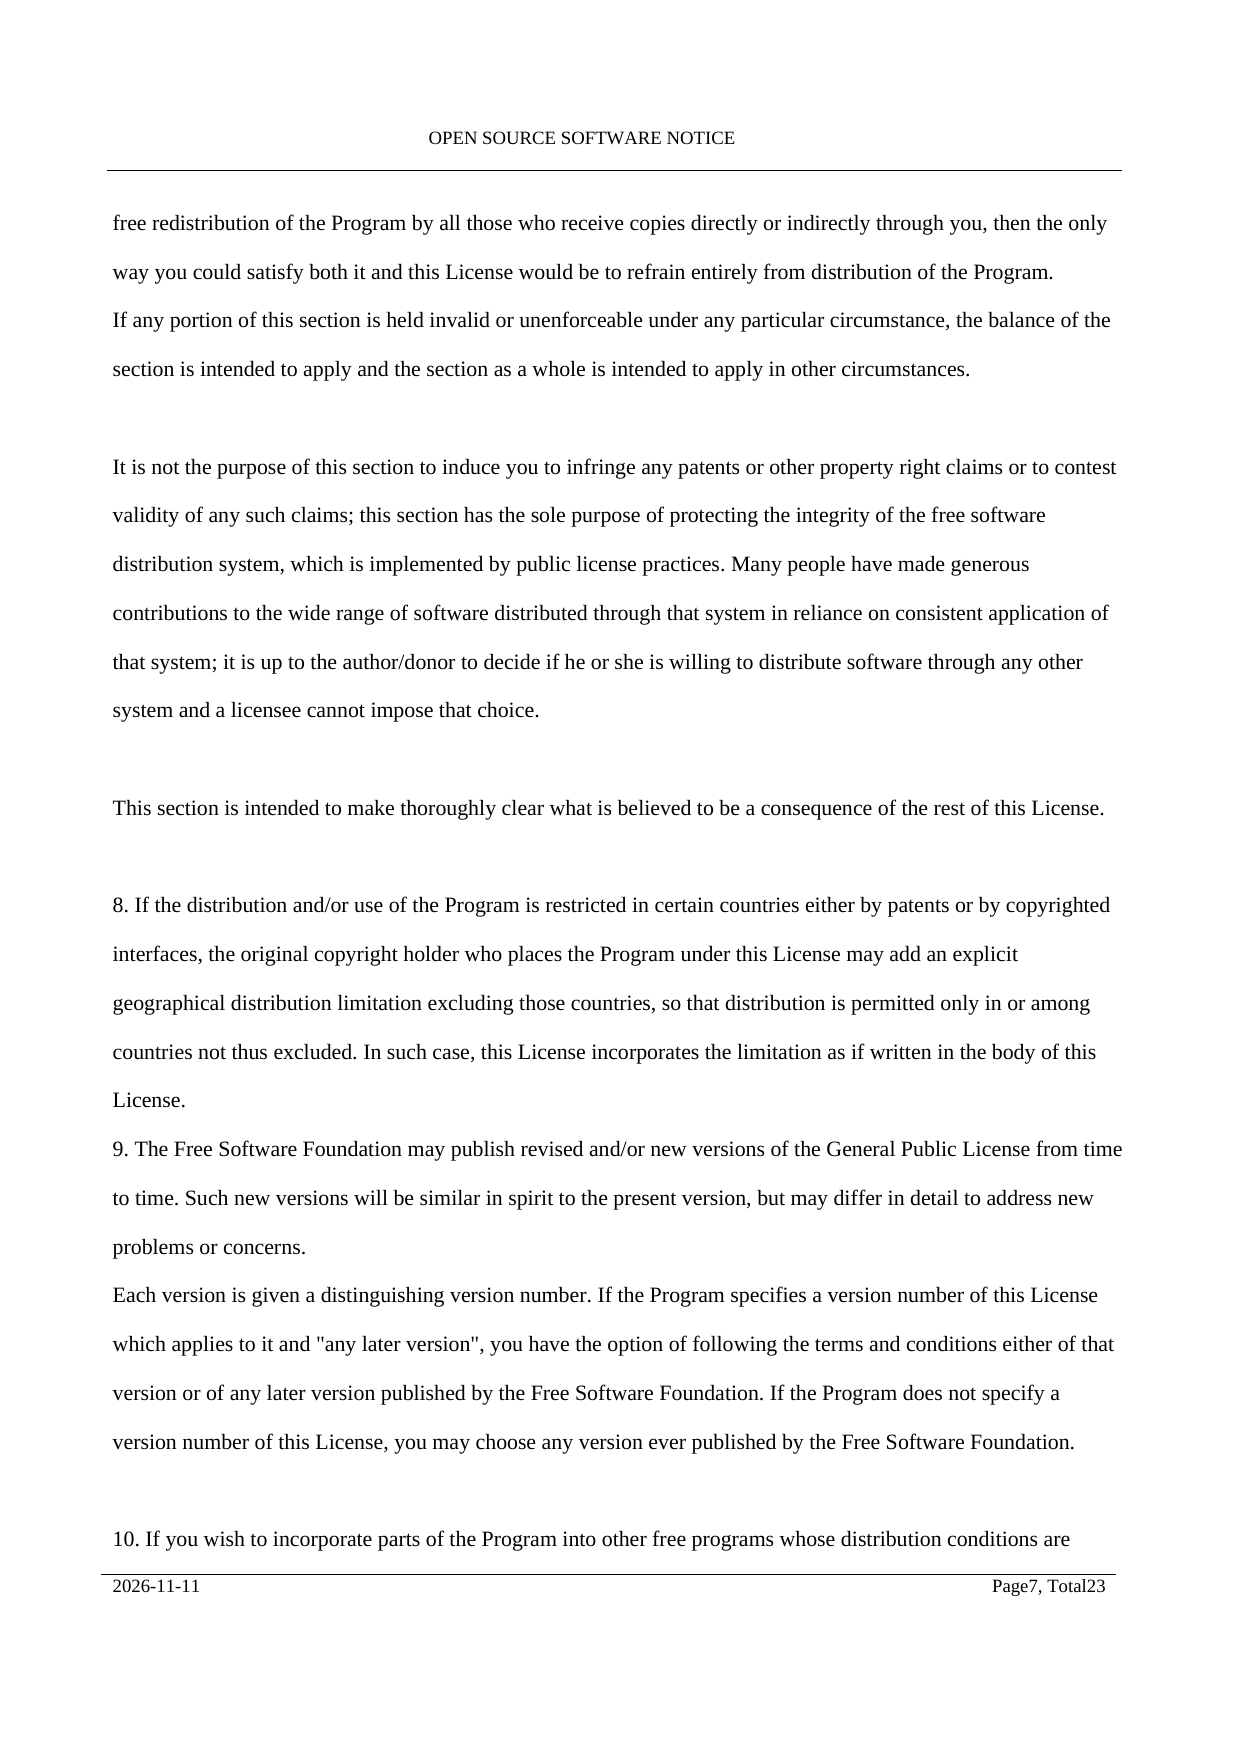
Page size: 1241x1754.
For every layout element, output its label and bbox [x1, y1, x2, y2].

text [112, 206, 1128, 1555]
